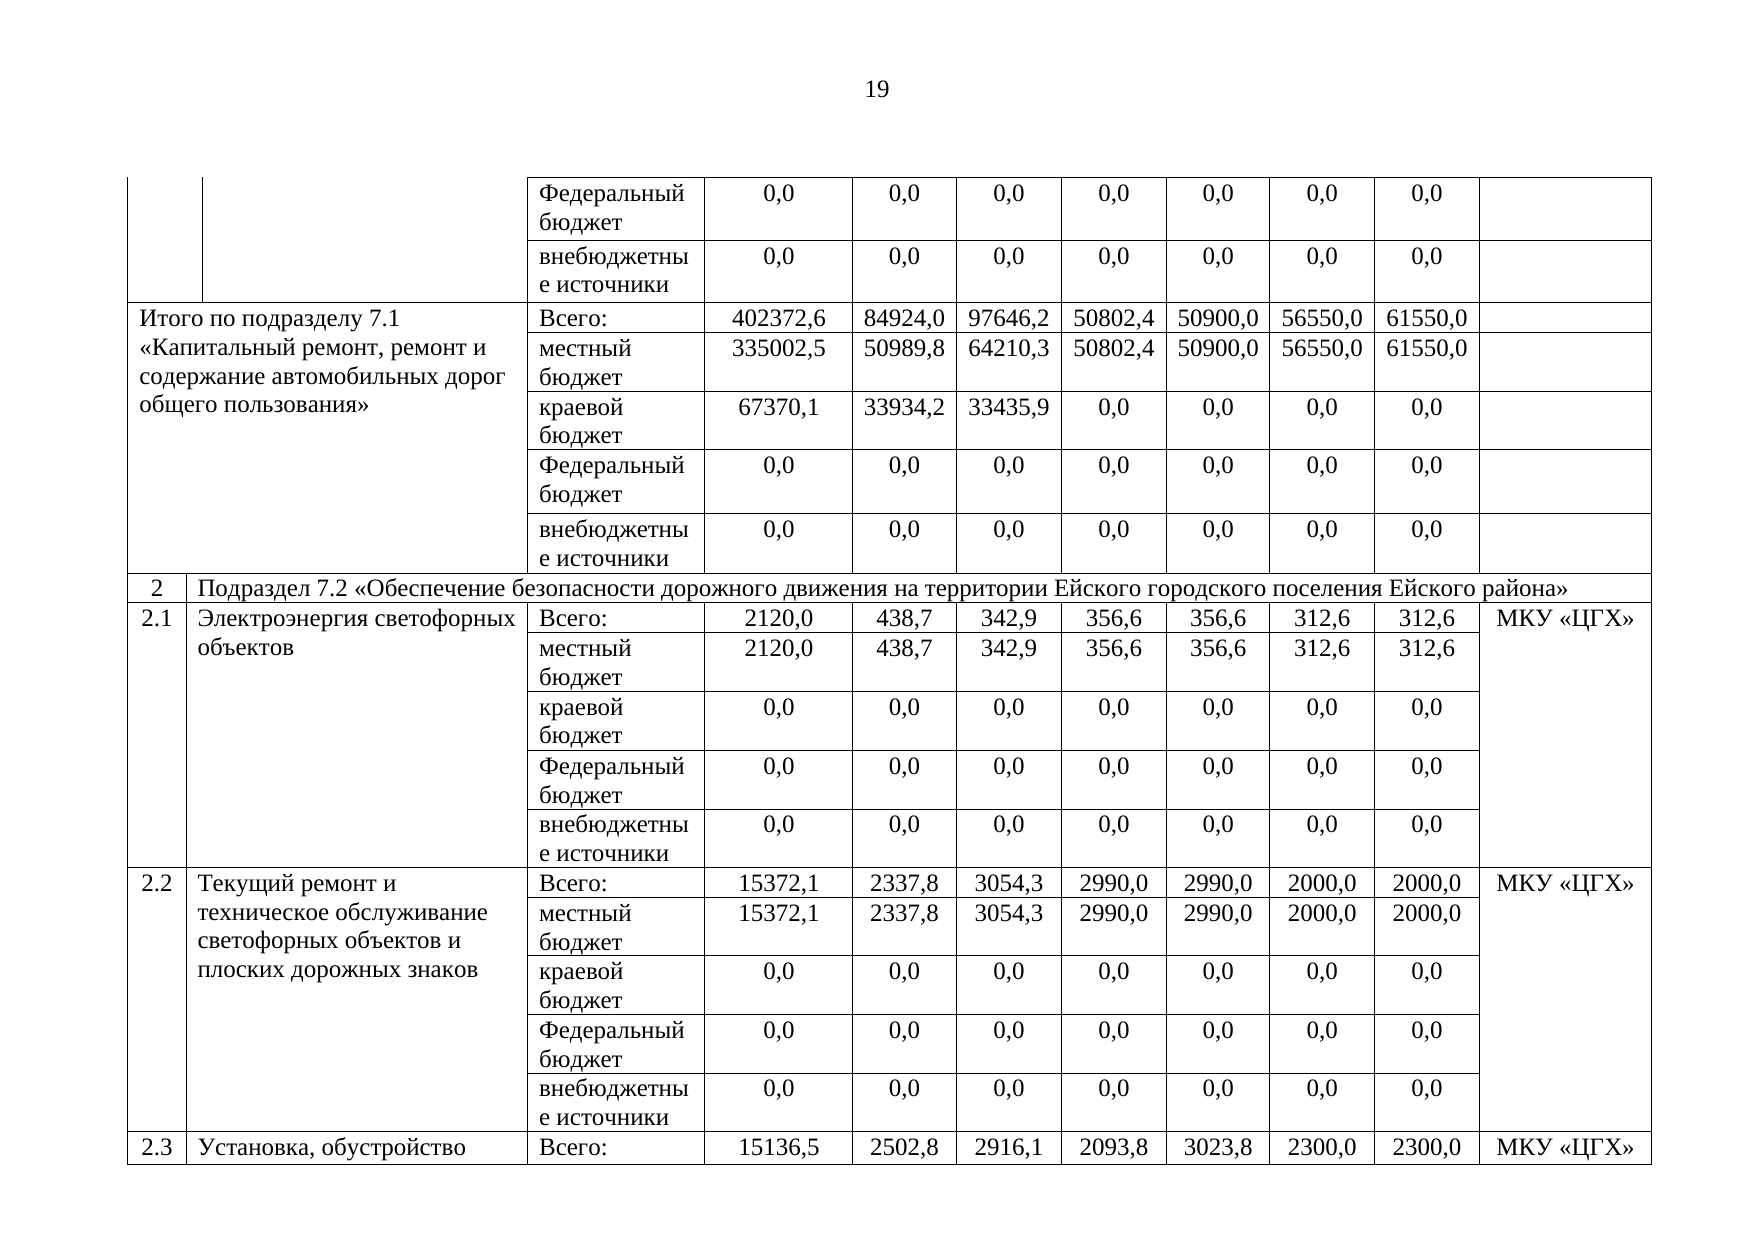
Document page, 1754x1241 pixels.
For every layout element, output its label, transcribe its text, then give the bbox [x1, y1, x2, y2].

table_cell 50900,0 [1167, 333, 1269, 391]
table_cell 50989,8 [853, 333, 956, 391]
table_cell 2300,0 [1375, 1132, 1479, 1164]
table_cell 0,0 [1167, 178, 1269, 240]
table_cell 0,0 [957, 450, 1061, 513]
table_cell 0,0 [1062, 956, 1166, 1014]
table_cell 335002,5 [705, 333, 852, 391]
table_cell 2300,0 [1270, 1132, 1374, 1164]
table_cell 356,6 [1062, 603, 1166, 632]
table_cell 33435,9 [957, 392, 1061, 449]
table_cell 0,0 [1167, 1015, 1269, 1072]
table_cell 0,0 [853, 241, 956, 302]
table_cell 0,0 [1062, 450, 1166, 513]
table_cell Электроэнергия светофорных объектов [187, 603, 527, 867]
table_cell 0,0 [1375, 1074, 1479, 1131]
table_cell 0,0 [1375, 692, 1479, 750]
table_cell 0,0 [957, 1074, 1061, 1131]
table_cell 0,0 [1270, 178, 1374, 240]
table_cell 402372,6 [705, 303, 852, 332]
table_cell 2.2 [128, 868, 186, 1131]
table_cell 0,0 [853, 751, 956, 808]
table_cell местный бюджет [528, 333, 704, 391]
table_cell 0,0 [1270, 1074, 1374, 1131]
table_cell 2000,0 [1375, 868, 1479, 897]
table_cell Всего: [528, 868, 704, 897]
table_cell 0,0 [1167, 241, 1269, 302]
table_cell 2502,8 [853, 1132, 956, 1164]
table_cell 0,0 [1062, 751, 1166, 808]
table_cell Подраздел 7.2 «Обеспечение безопасности дорожного движения на территории Ейского городского поселения Ейского района» [187, 574, 1651, 602]
table_cell 0,0 [1375, 810, 1479, 867]
table_cell местный бюджет [528, 633, 704, 691]
table_cell Федеральный бюджет [528, 1015, 704, 1072]
table_cell 15372,1 [705, 898, 852, 955]
table_cell 2000,0 [1270, 898, 1374, 955]
table_cell Федеральный бюджет [528, 450, 704, 513]
table_cell 56550,0 [1270, 333, 1374, 391]
table_cell 0,0 [1062, 1074, 1166, 1131]
table_cell 0,0 [1167, 751, 1269, 808]
table_cell 15372,1 [705, 868, 852, 897]
table_cell 0,0 [1062, 241, 1166, 302]
table_cell 2000,0 [1270, 868, 1374, 897]
table_cell краевой бюджет [528, 956, 704, 1014]
table_cell 0,0 [1167, 956, 1269, 1014]
table_cell местный бюджет [528, 898, 704, 955]
table_cell внебюджетные источники [528, 241, 704, 302]
table_cell 0,0 [1167, 392, 1269, 449]
table_cell 438,7 [853, 603, 956, 632]
table_cell 50900,0 [1167, 303, 1269, 332]
table_cell 0,0 [1375, 751, 1479, 808]
table_cell 0,0 [1062, 810, 1166, 867]
table_cell 0,0 [1375, 241, 1479, 302]
table_cell 0,0 [853, 956, 956, 1014]
table_cell краевой бюджет [528, 392, 704, 449]
table_cell 342,9 [957, 633, 1061, 691]
table_cell 0,0 [705, 751, 852, 808]
table_cell 0,0 [1270, 450, 1374, 513]
table_cell 0,0 [705, 1015, 852, 1072]
table_cell 0,0 [1167, 810, 1269, 867]
table_cell 0,0 [705, 692, 852, 750]
table_cell 356,6 [1167, 633, 1269, 691]
table_cell 0,0 [1062, 514, 1166, 572]
table_cell МКУ «ЦГХ» [1480, 1132, 1651, 1164]
table_cell 0,0 [1167, 692, 1269, 750]
table_cell 15136,5 [705, 1132, 852, 1164]
table_cell 2990,0 [1167, 898, 1269, 955]
table_cell 2916,1 [957, 1132, 1061, 1164]
table_cell 0,0 [853, 1074, 956, 1131]
table_cell 0,0 [1167, 514, 1269, 572]
table_cell [1480, 303, 1651, 332]
table_cell Текущий ремонт и техническое обслуживание светофорных объектов и плоских дорожных знаков [187, 868, 527, 1131]
table_cell 3054,3 [957, 898, 1061, 955]
table_cell 0,0 [1270, 810, 1374, 867]
table_cell 61550,0 [1375, 303, 1479, 332]
table_cell [1480, 241, 1651, 302]
table_cell 0,0 [853, 450, 956, 513]
table_cell 0,0 [705, 241, 852, 302]
table_cell 0,0 [1375, 178, 1479, 240]
table_cell 2337,8 [853, 868, 956, 897]
table_cell 0,0 [1167, 1074, 1269, 1131]
table_cell 438,7 [853, 633, 956, 691]
table_cell 0,0 [853, 178, 956, 240]
table_cell [1480, 333, 1651, 391]
table_cell 0,0 [1270, 692, 1374, 750]
table_cell 0,0 [853, 514, 956, 572]
table_cell Федеральный бюджет [528, 178, 704, 240]
table_cell 0,0 [1062, 178, 1166, 240]
table_cell 2.1 [128, 603, 186, 867]
table_cell 0,0 [1375, 450, 1479, 513]
table_cell 56550,0 [1270, 303, 1374, 332]
table_cell 0,0 [957, 692, 1061, 750]
table_cell 0,0 [1375, 956, 1479, 1014]
table_cell 64210,3 [957, 333, 1061, 391]
table_cell 0,0 [1270, 751, 1374, 808]
table_cell 2990,0 [1167, 868, 1269, 897]
table_cell Всего: [528, 1132, 704, 1164]
table_cell Всего: [528, 603, 704, 632]
table_cell 0,0 [1270, 1015, 1374, 1072]
table_cell 2990,0 [1062, 898, 1166, 955]
table_cell Всего: [528, 303, 704, 332]
table_cell 312,6 [1270, 633, 1374, 691]
table_cell 2990,0 [1062, 868, 1166, 897]
table_cell 0,0 [957, 178, 1061, 240]
table_cell 3054,3 [957, 868, 1061, 897]
table_cell 97646,2 [957, 303, 1061, 332]
table_cell МКУ «ЦГХ» [1480, 603, 1651, 867]
table_cell 0,0 [705, 810, 852, 867]
table_cell 342,9 [957, 603, 1061, 632]
table_cell 0,0 [1062, 392, 1166, 449]
table_cell 50802,4 [1062, 303, 1166, 332]
table_cell 0,0 [853, 810, 956, 867]
table_cell краевой бюджет [528, 692, 704, 750]
table_cell 0,0 [957, 241, 1061, 302]
table_cell Федеральный бюджет [528, 751, 704, 808]
table_cell 312,6 [1375, 603, 1479, 632]
table_cell 2120,0 [705, 633, 852, 691]
table_cell 0,0 [957, 956, 1061, 1014]
table_cell 0,0 [1270, 392, 1374, 449]
table_cell 0,0 [957, 1015, 1061, 1072]
table_cell 50802,4 [1062, 333, 1166, 391]
table_cell 61550,0 [1375, 333, 1479, 391]
table_cell [1480, 178, 1651, 240]
table_cell 0,0 [705, 450, 852, 513]
table_cell МКУ «ЦГХ» [1480, 868, 1651, 1131]
table_cell 0,0 [705, 514, 852, 572]
table_cell 0,0 [853, 1015, 956, 1072]
table_cell внебюджетные источники [528, 1074, 704, 1131]
table_cell 312,6 [1270, 603, 1374, 632]
table_cell внебюджетные источники [528, 514, 704, 572]
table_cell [187, 1132, 527, 1164]
table_cell 0,0 [1375, 514, 1479, 572]
table_cell 0,0 [1375, 1015, 1479, 1072]
table_cell внебюджетные источники [528, 810, 704, 867]
table_cell 0,0 [1062, 692, 1166, 750]
table_cell 0,0 [1167, 450, 1269, 513]
table_cell 0,0 [1062, 1015, 1166, 1072]
table_cell 33934,2 [853, 392, 956, 449]
table_cell 2337,8 [853, 898, 956, 955]
table_cell 0,0 [853, 692, 956, 750]
table_cell 2093,8 [1062, 1132, 1166, 1164]
table_cell 0,0 [957, 810, 1061, 867]
table_cell Итого по подразделу 7.1 «Капитальный ремонт, ремонт и содержание автомобильных дорог общего пользования» [128, 303, 527, 572]
table_cell 84924,0 [853, 303, 956, 332]
table_cell 2.3 [128, 1132, 186, 1164]
table_cell 67370,1 [705, 392, 852, 449]
table_cell 356,6 [1062, 633, 1166, 691]
table_cell 312,6 [1375, 633, 1479, 691]
table_cell 2120,0 [705, 603, 852, 632]
table_cell 356,6 [1167, 603, 1269, 632]
table_cell 0,0 [705, 956, 852, 1014]
table_cell 3023,8 [1167, 1132, 1269, 1164]
table_cell 0,0 [1375, 392, 1479, 449]
table_cell 0,0 [1270, 241, 1374, 302]
table_cell 0,0 [1270, 514, 1374, 572]
table_cell [1480, 450, 1651, 513]
table_cell 0,0 [957, 514, 1061, 572]
table_cell 0,0 [705, 1074, 852, 1131]
table_cell [1480, 514, 1651, 572]
table_cell 2 [128, 574, 186, 602]
table_cell 0,0 [957, 751, 1061, 808]
table_cell 0,0 [1270, 956, 1374, 1014]
table_cell [1480, 392, 1651, 449]
table_cell 0,0 [705, 178, 852, 240]
table_cell 2000,0 [1375, 898, 1479, 955]
